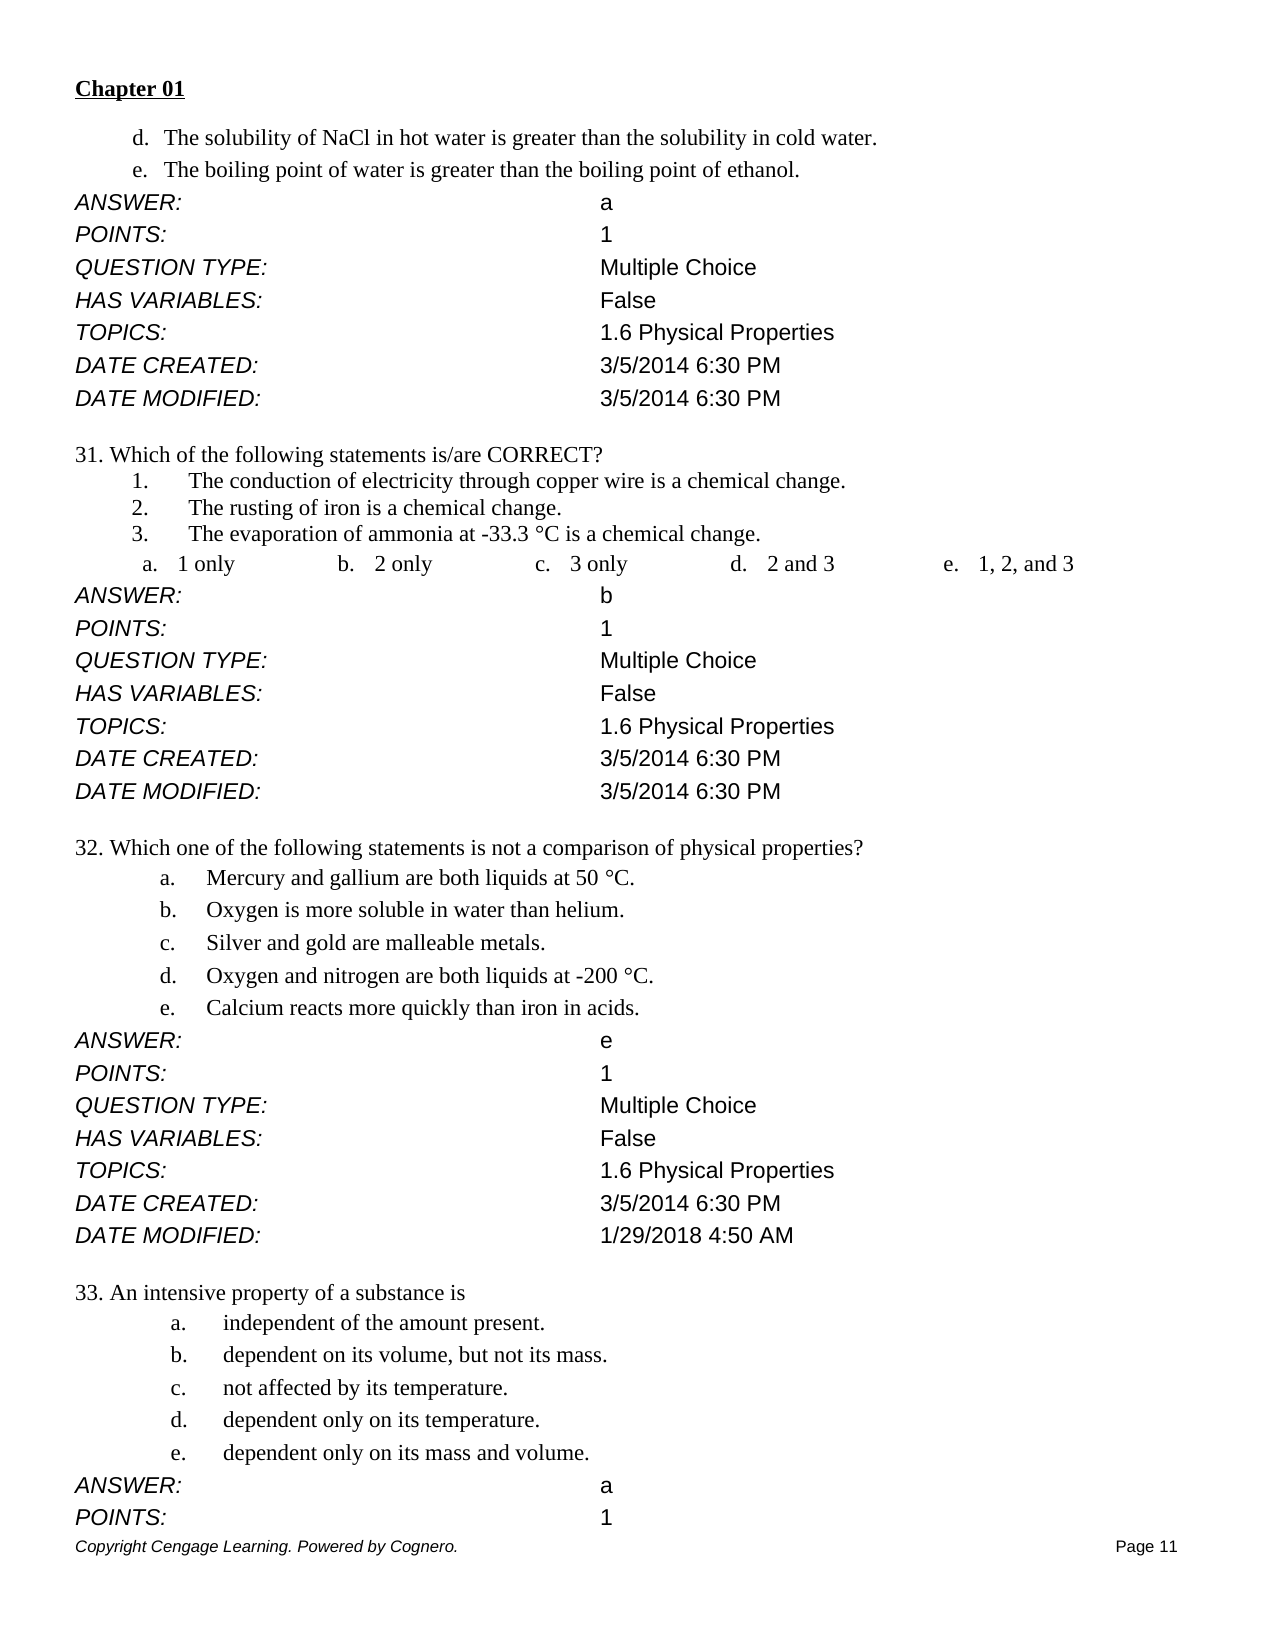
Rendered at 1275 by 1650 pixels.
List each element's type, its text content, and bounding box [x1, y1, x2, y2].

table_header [75, 1279, 1200, 1534]
table_header 32. Which one of the following statements is not a comparison of physical properties? [75, 834, 1200, 1252]
table_header 31. Which of the following statements is/are CORRECT? [75, 441, 1200, 807]
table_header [75, 121, 1200, 414]
